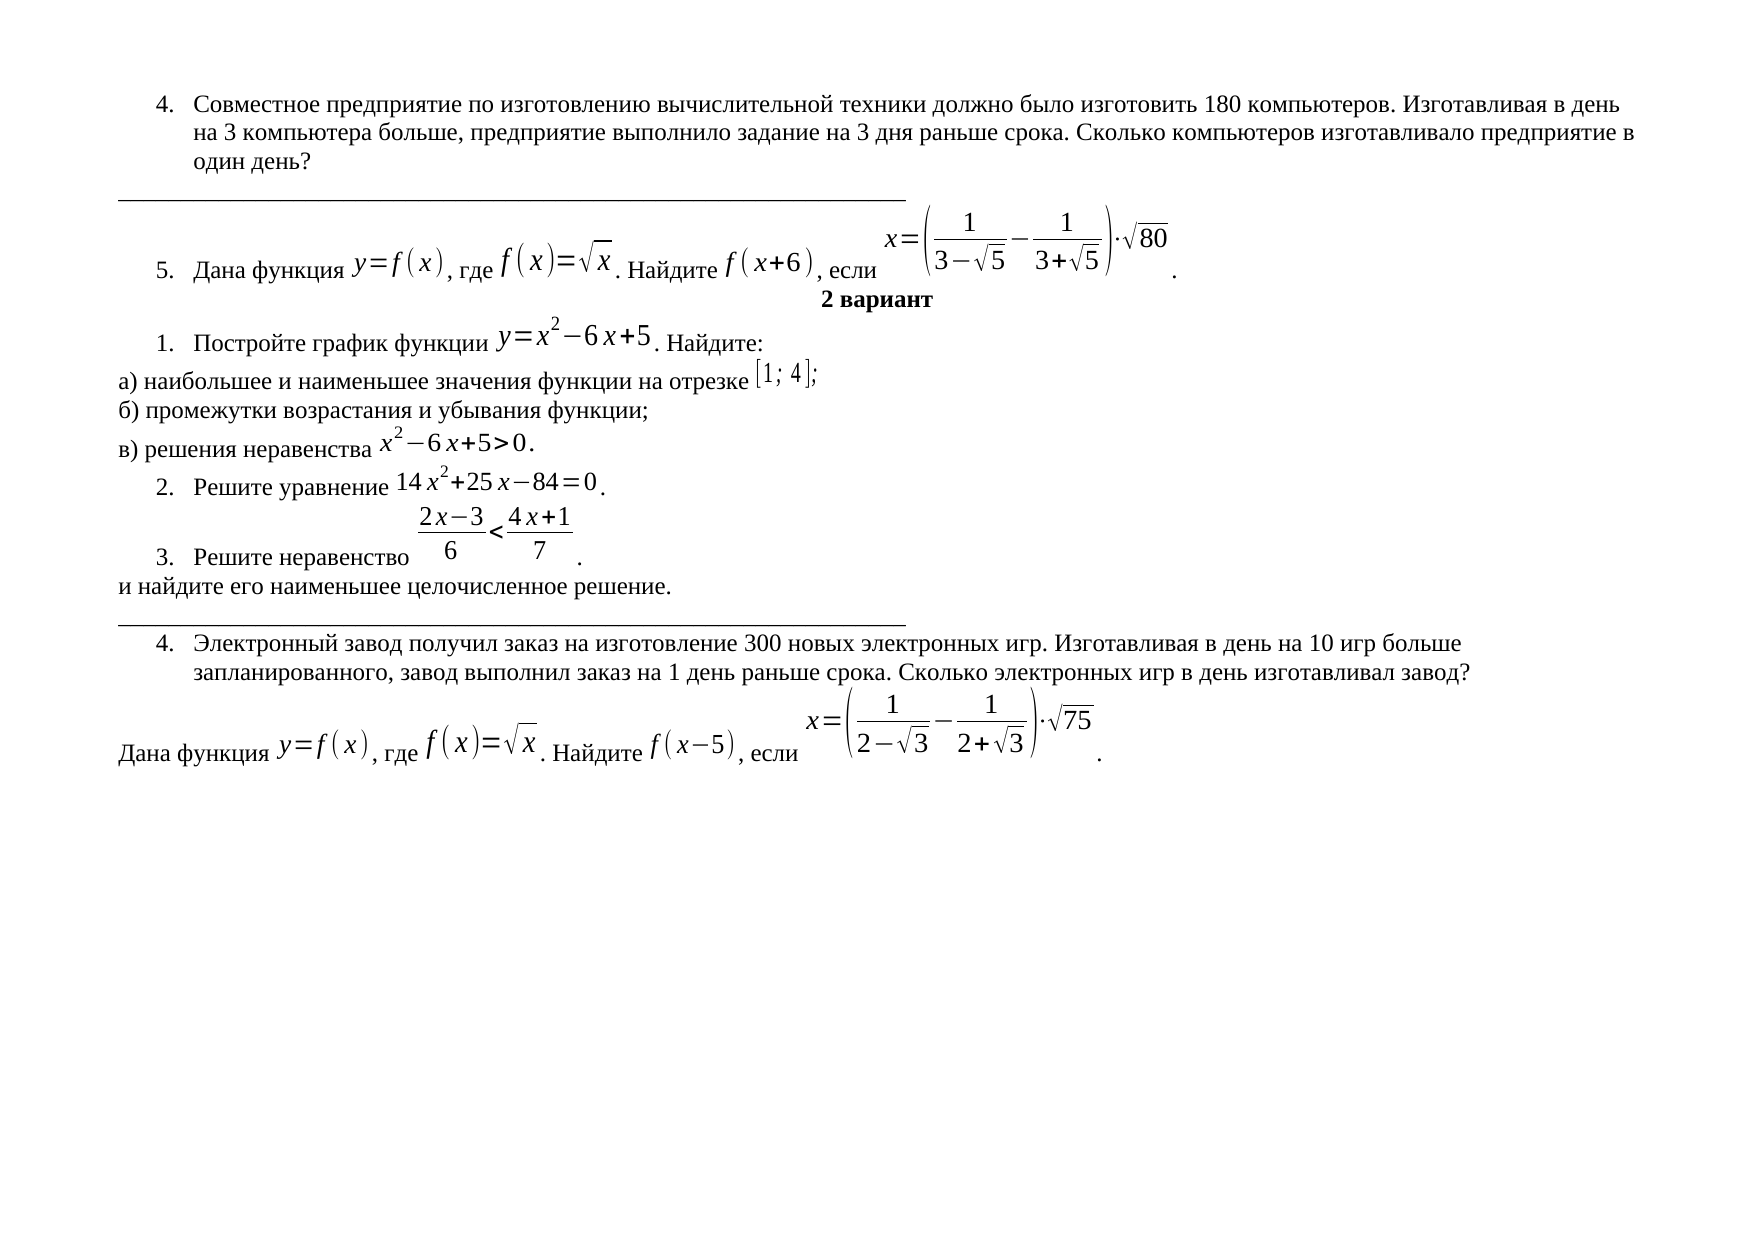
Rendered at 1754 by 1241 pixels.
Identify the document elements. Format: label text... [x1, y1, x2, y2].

list Решите уравнение . [156, 462, 1636, 501]
list Электронный завод получил заказ на изготовление 300 новых электронных игр. Изготавливая в день на 10 игр больше запланированного, завод выполнил заказ на 1 день раньше срока. Сколько электронных игр в день изготавливал завод? [156, 628, 1636, 686]
text _______________________________________________________________ [118, 600, 1636, 628]
list Решите неравенство . [156, 501, 1636, 571]
text в) решения неравенства [118, 424, 1636, 462]
list Совместное предприятие по изготовлению вычислительной техники должно было изготовить 180 компьютеров. Изготавливая в день на 3 компьютера больше, предприятие выполнило задание на 3 дня раньше срока. Сколько компьютеров изготавливало предприятие в один день? [156, 89, 1636, 175]
list Постройте график функции . Найдите: [156, 313, 1636, 357]
text а) наибольшее и наименьшее значения функции на отрезке [118, 357, 1636, 395]
text _______________________________________________________________ [118, 175, 1636, 204]
text б) промежутки возрастания и убывания функции; [118, 395, 1636, 424]
text 2 вариант [118, 284, 1636, 313]
text и найдите его наименьшее целочисленное решение. [118, 571, 1636, 600]
list Дана функция , где . Найдите , если . [156, 204, 1636, 284]
text Дана функция , где . Найдите , если . [118, 686, 1636, 766]
